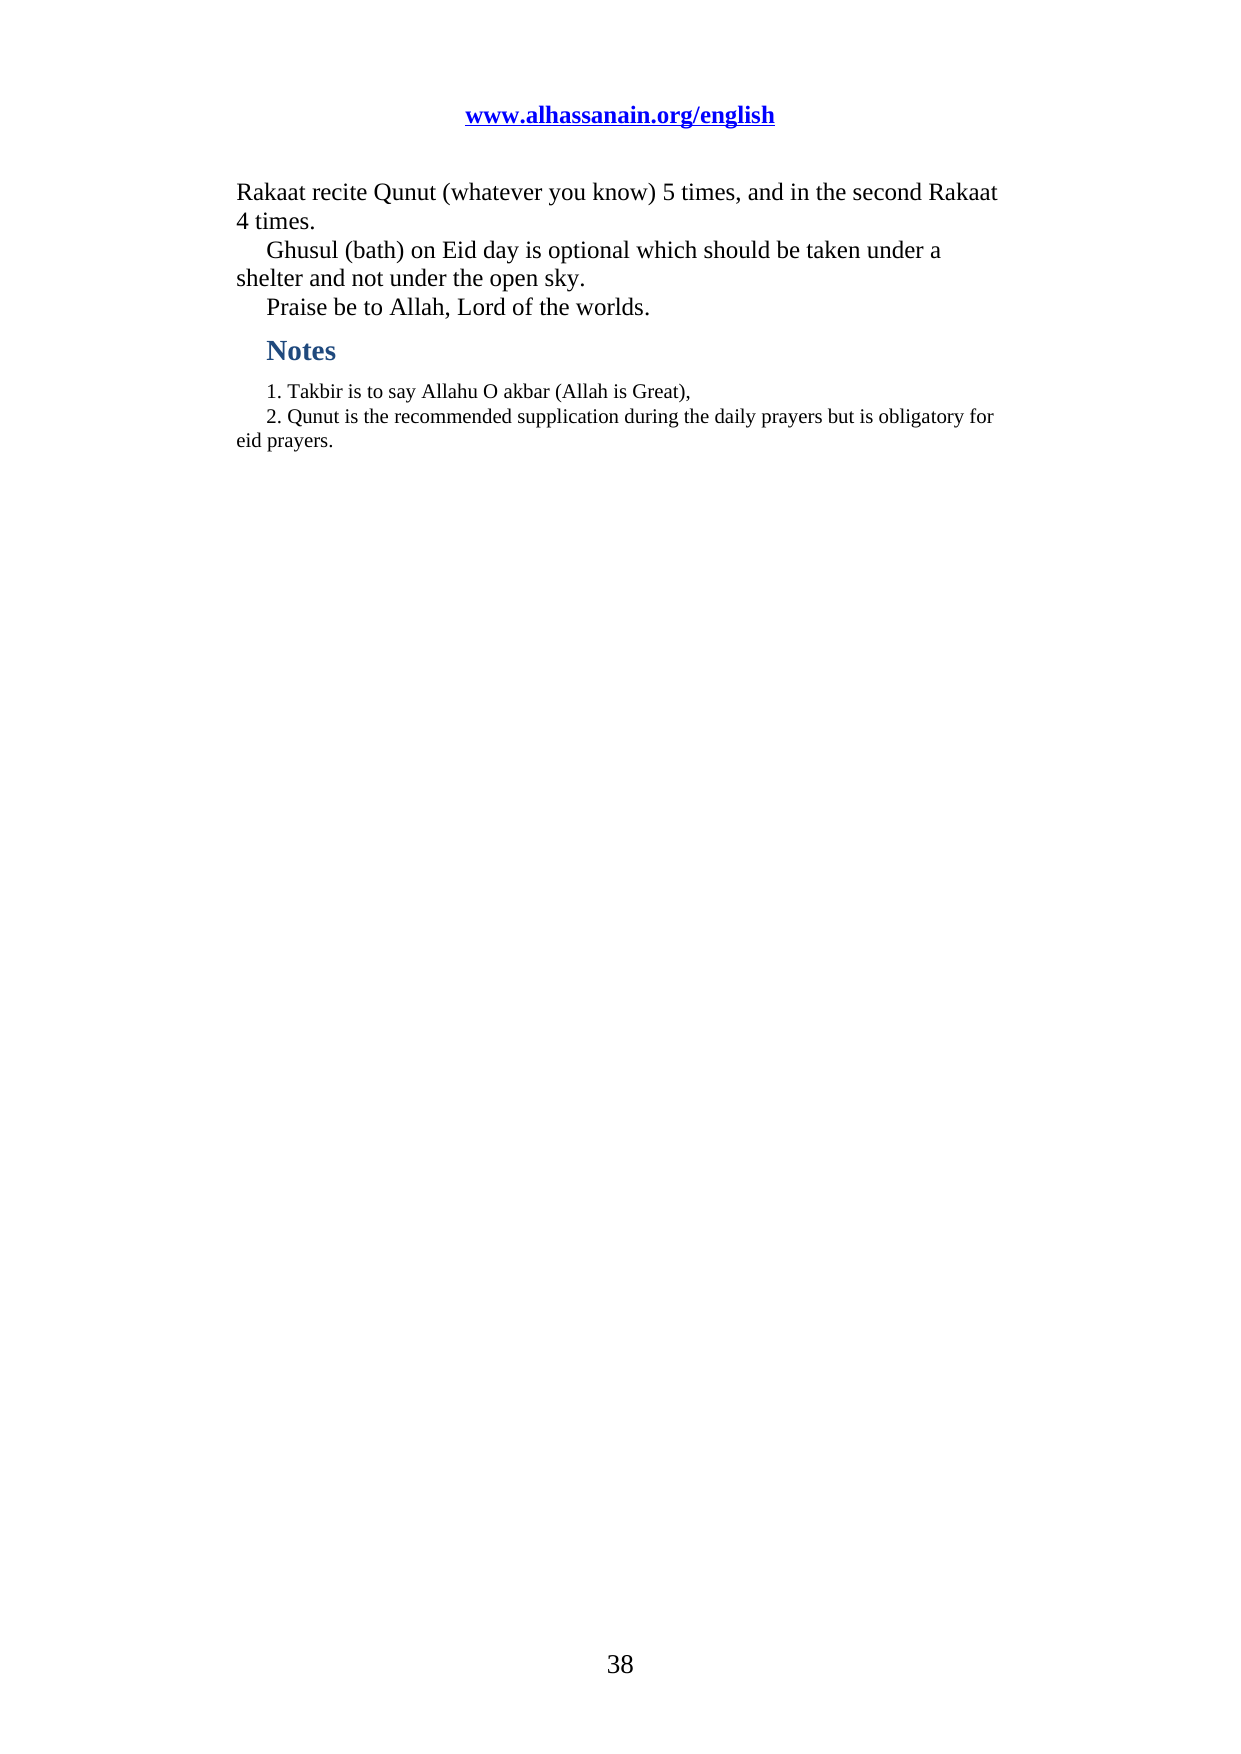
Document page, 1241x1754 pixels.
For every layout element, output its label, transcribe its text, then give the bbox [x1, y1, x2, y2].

text 2. Qunut is the recommended supplication during the daily prayers but is obligatory for eid prayers. [236, 403, 1004, 452]
text 1. Takbir is to say Allahu O akbar (Allah is Great), [236, 379, 1004, 403]
text Ghusul (bath) on Eid day is optional which should be taken under a shelter and not under the open sky. [236, 235, 1004, 292]
text Praise be to Allah, Lord of the worlds. [236, 292, 1004, 321]
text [236, 177, 1004, 235]
subtitle Notes [236, 333, 1004, 367]
